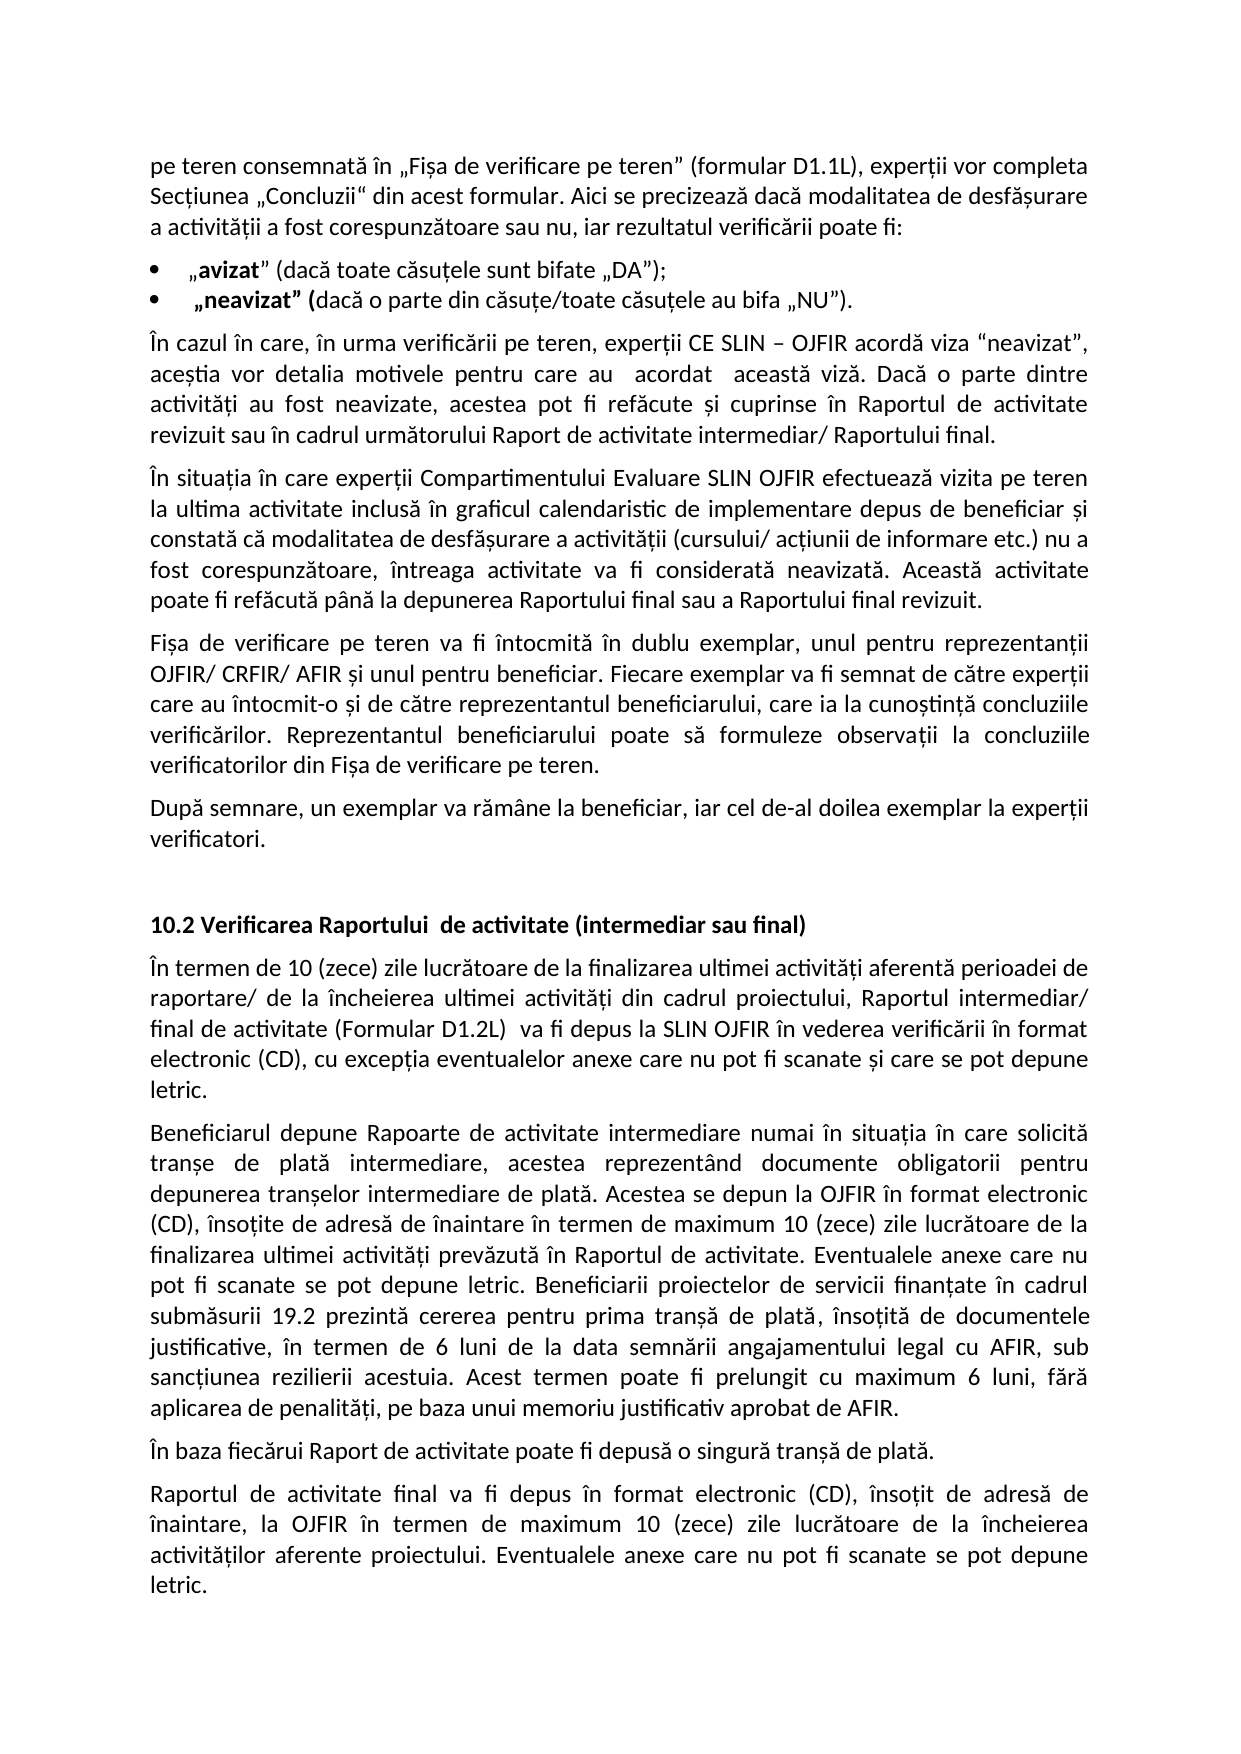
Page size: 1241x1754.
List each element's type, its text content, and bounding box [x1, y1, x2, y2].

text În situația în care experții Compartimentului Evaluare SLIN OJFIR efectuează vizita pe teren la ultima activitate inclusă în graficul calendaristic de implementare depus de beneficiar și constată că modalitatea de desfășurare a activității (cursului/ acțiunii de informare etc.) nu a fost corespunzătoare, întreaga activitate va fi considerată neavizată. Această activitate poate fi refăcută până la depunerea Raportului final sau a Raportului final revizuit. [150, 462, 1090, 615]
text După semnare, un exemplar va rămâne la beneficiar, iar cel de-al doilea exemplar la experții verificatori. [150, 792, 1090, 853]
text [150, 150, 1090, 242]
text Fişa de verificare pe teren va fi întocmită în dublu exemplar, unul pentru reprezentanții OJFIR/ CRFIR/ AFIR și unul pentru beneficiar. Fiecare exemplar va fi semnat de către experții care au întocmit-o și de către reprezentantul beneficiarului, care ia la cunoștință concluziile verificărilor. Reprezentantul beneficiarului poate să formuleze observaţii la concluziile verificatorilor din Fişa de verificare pe teren. [150, 627, 1090, 780]
text În termen de 10 (zece) zile lucrătoare de la finalizarea ultimei activități aferentă perioadei de raportare/ de la încheierea ultimei activități din cadrul proiectului, Raportul intermediar/ final de activitate (Formular D1.2L) va fi depus la SLIN OJFIR în vederea verificării în format electronic (CD), cu excepția eventualelor anexe care nu pot fi scanate și care se pot depune letric. [150, 952, 1090, 1104]
list „avizat” (dacă toate căsuţele sunt bifate „DA”); [150, 254, 1090, 284]
text 10.2 Verificarea Raportului de activitate (intermediar sau final) [150, 909, 1090, 939]
text Beneficiarul depune Rapoarte de activitate intermediare numai în situația în care solicită tranșe de plată intermediare, acestea reprezentând documente obligatorii pentru depunerea tranșelor intermediare de plată. Acestea se depun la OJFIR în format electronic (CD), însoțite de adresă de înaintare în termen de maximum 10 (zece) zile lucrătoare de la finalizarea ultimei activități prevăzută în Raportul de activitate. Eventualele anexe care nu pot fi scanate se pot depune letric. Beneficiarii proiectelor de servicii finanțate în cadrul submăsurii 19.2 prezintă cererea pentru prima tranșă de plată, însoțită de documentele justificative, în termen de 6 luni de la data semnării angajamentului legal cu AFIR, sub sancțiunea rezilierii acestuia. Acest termen poate fi prelungit cu maximum 6 luni, fără aplicarea de penalități, pe baza unui memoriu justificativ aprobat de AFIR. [150, 1117, 1090, 1422]
text În cazul în care, în urma verificării pe teren, experții CE SLIN – OJFIR acordă viza “neavizat”, aceștia vor detalia motivele pentru care au acordat această viză. Dacă o parte dintre activități au fost neavizate, acestea pot fi refăcute și cuprinse în Raportul de activitate revizuit sau în cadrul următorului Raport de activitate intermediar/ Raportului final. [150, 328, 1090, 450]
text În baza fiecărui Raport de activitate poate fi depusă o singură tranșă de plată. [150, 1435, 1090, 1465]
list „neavizat” (dacă o parte din căsuțe/toate căsuțele au bifa „NU”). [150, 284, 1090, 315]
text Raportul de activitate final va fi depus în format electronic (CD), însoțit de adresă de înaintare, la OJFIR în termen de maximum 10 (zece) zile lucrătoare de la încheierea activităților aferente proiectului. Eventualele anexe care nu pot fi scanate se pot depune letric. [150, 1478, 1090, 1600]
